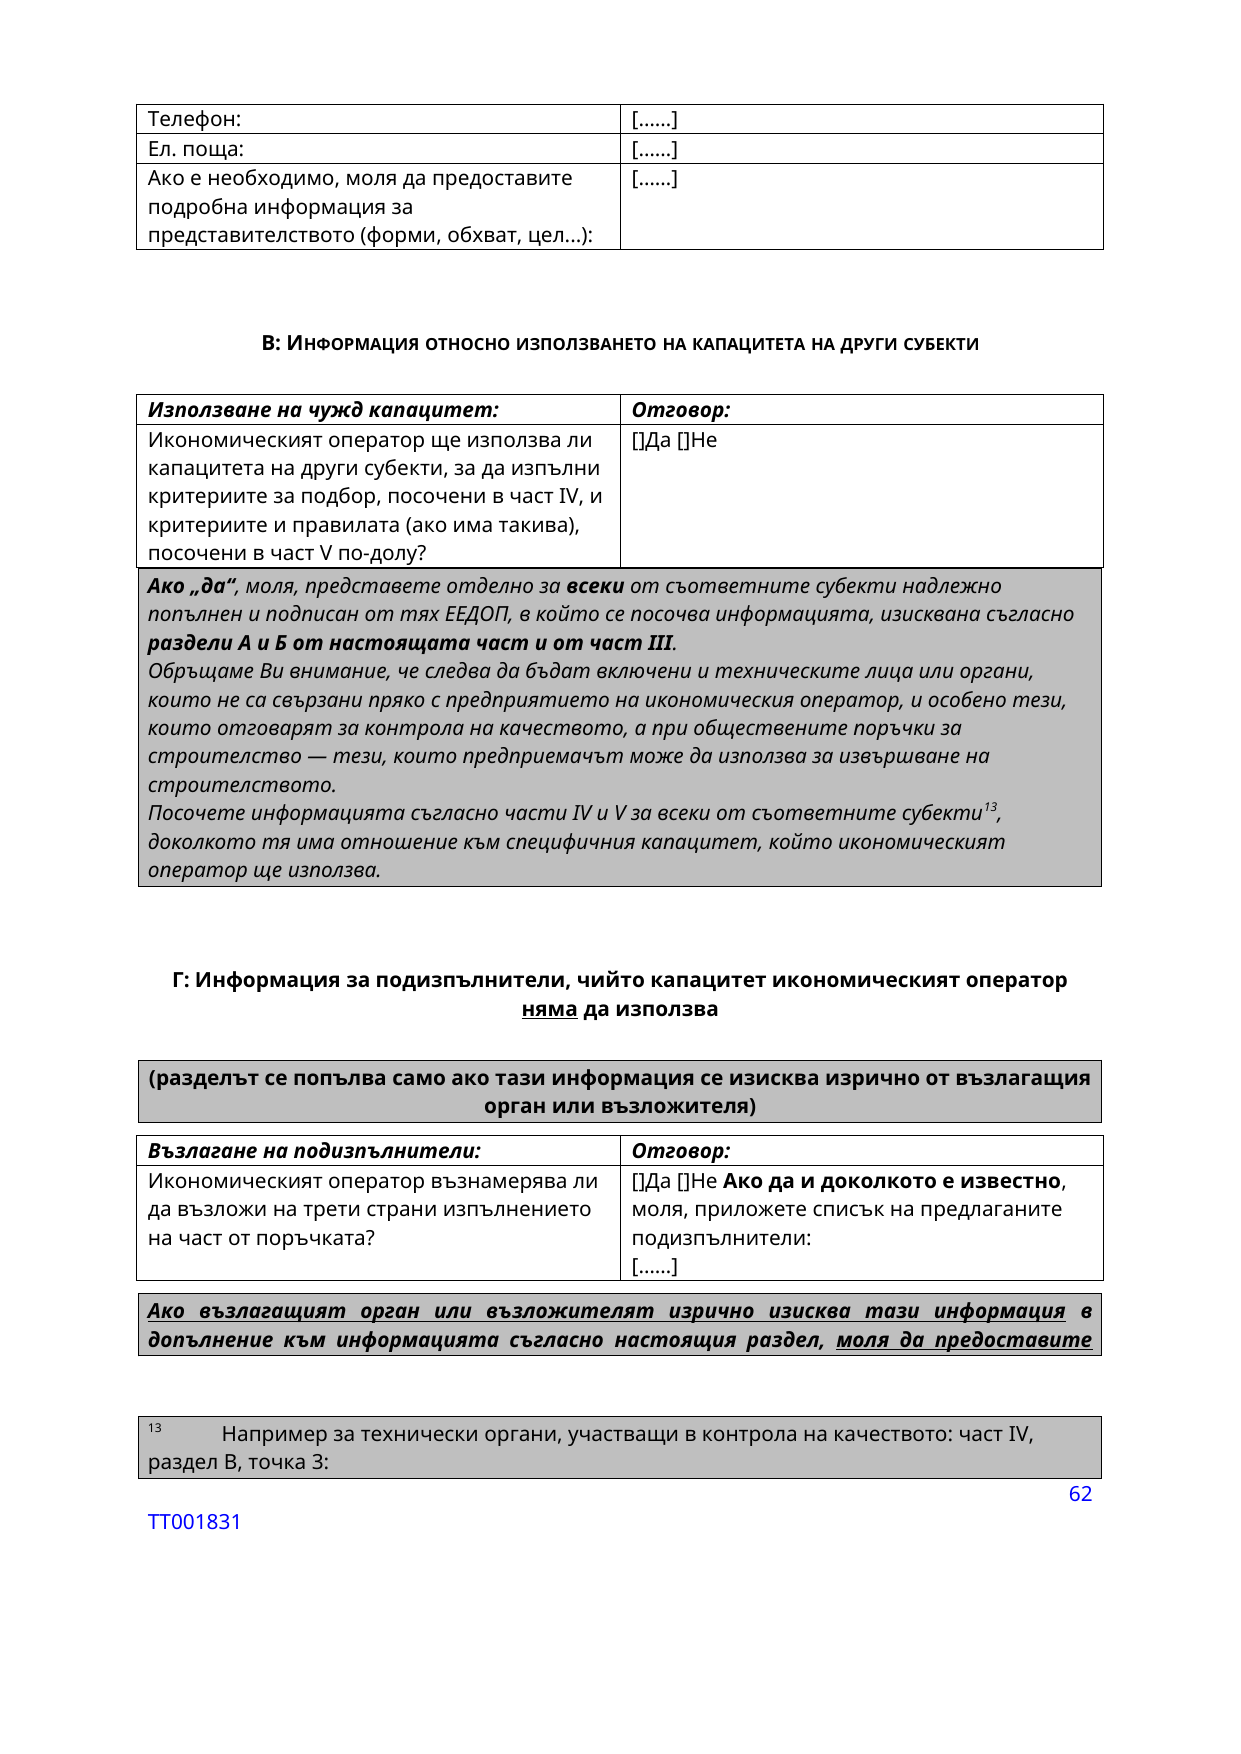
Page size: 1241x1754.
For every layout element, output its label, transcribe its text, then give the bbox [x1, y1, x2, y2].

text Г: Информация за подизпълнители, чийто капацитет икономическият оператор няма да използва [148, 965, 1092, 1022]
table_cell []Да []Не [621, 425, 1103, 567]
table_cell [……] [621, 164, 1103, 249]
text В: Информация относно използването на капацитета на други субекти [148, 328, 1092, 357]
table_cell Ел. поща: [137, 134, 620, 162]
text Ако „да“, моля, представете отделно за всеки от съответните субекти надлежно попълнен и подписан от тях ЕЕДОП, в който се посочва информацията, изисквана съгласно раздели А и Б от настоящата част и от част III. Обръщаме Ви внимание, че следва да бъдат включени и техническите лица или органи, които не са свързани пряко с предприятието на икономическия оператор, и особено тези, които отговарят за контрола на качеството, а при обществените поръчки за строителство — тези, които предприемачът може да използва за извършване на строителството. Посочете информацията съгласно части IV и V за всеки от съответните субекти, доколкото тя има отношение към специфичния капацитет, който икономическият оператор ще използва. [139, 569, 1101, 886]
table_header Отговор: [621, 395, 1103, 424]
table_header Възлагане на подизпълнители: [137, 1136, 620, 1165]
table_cell Ако е необходимо, моля да предоставите подробна информация за представителството (форми, обхват, цел...): [137, 164, 620, 249]
table_header Отговор: [621, 1136, 1103, 1165]
table_cell Икономическият оператор възнамерява ли да възложи на трети страни изпълнението на част от поръчката? [137, 1166, 620, 1280]
table_header Използване на чужд капацитет: [137, 395, 620, 424]
table_cell [……] [621, 134, 1103, 162]
text (разделът се попълва само ако тази информация се изисква изрично от възлагащия орган или възложителя) [139, 1061, 1101, 1122]
table_cell Телефон: [137, 105, 620, 133]
table_cell []Да []Не Ако да и доколкото е известно, моля, приложете списък на предлаганите подизпълнители: [……] [621, 1166, 1103, 1280]
table_cell [……] [621, 105, 1103, 133]
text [139, 1294, 1101, 1355]
table_cell Икономическият оператор ще използва ли капацитета на други субекти, за да изпълни критериите за подбор, посочени в част IV, и критериите и правилата (ако има такива), посочени в част V по-долу? [137, 425, 620, 567]
